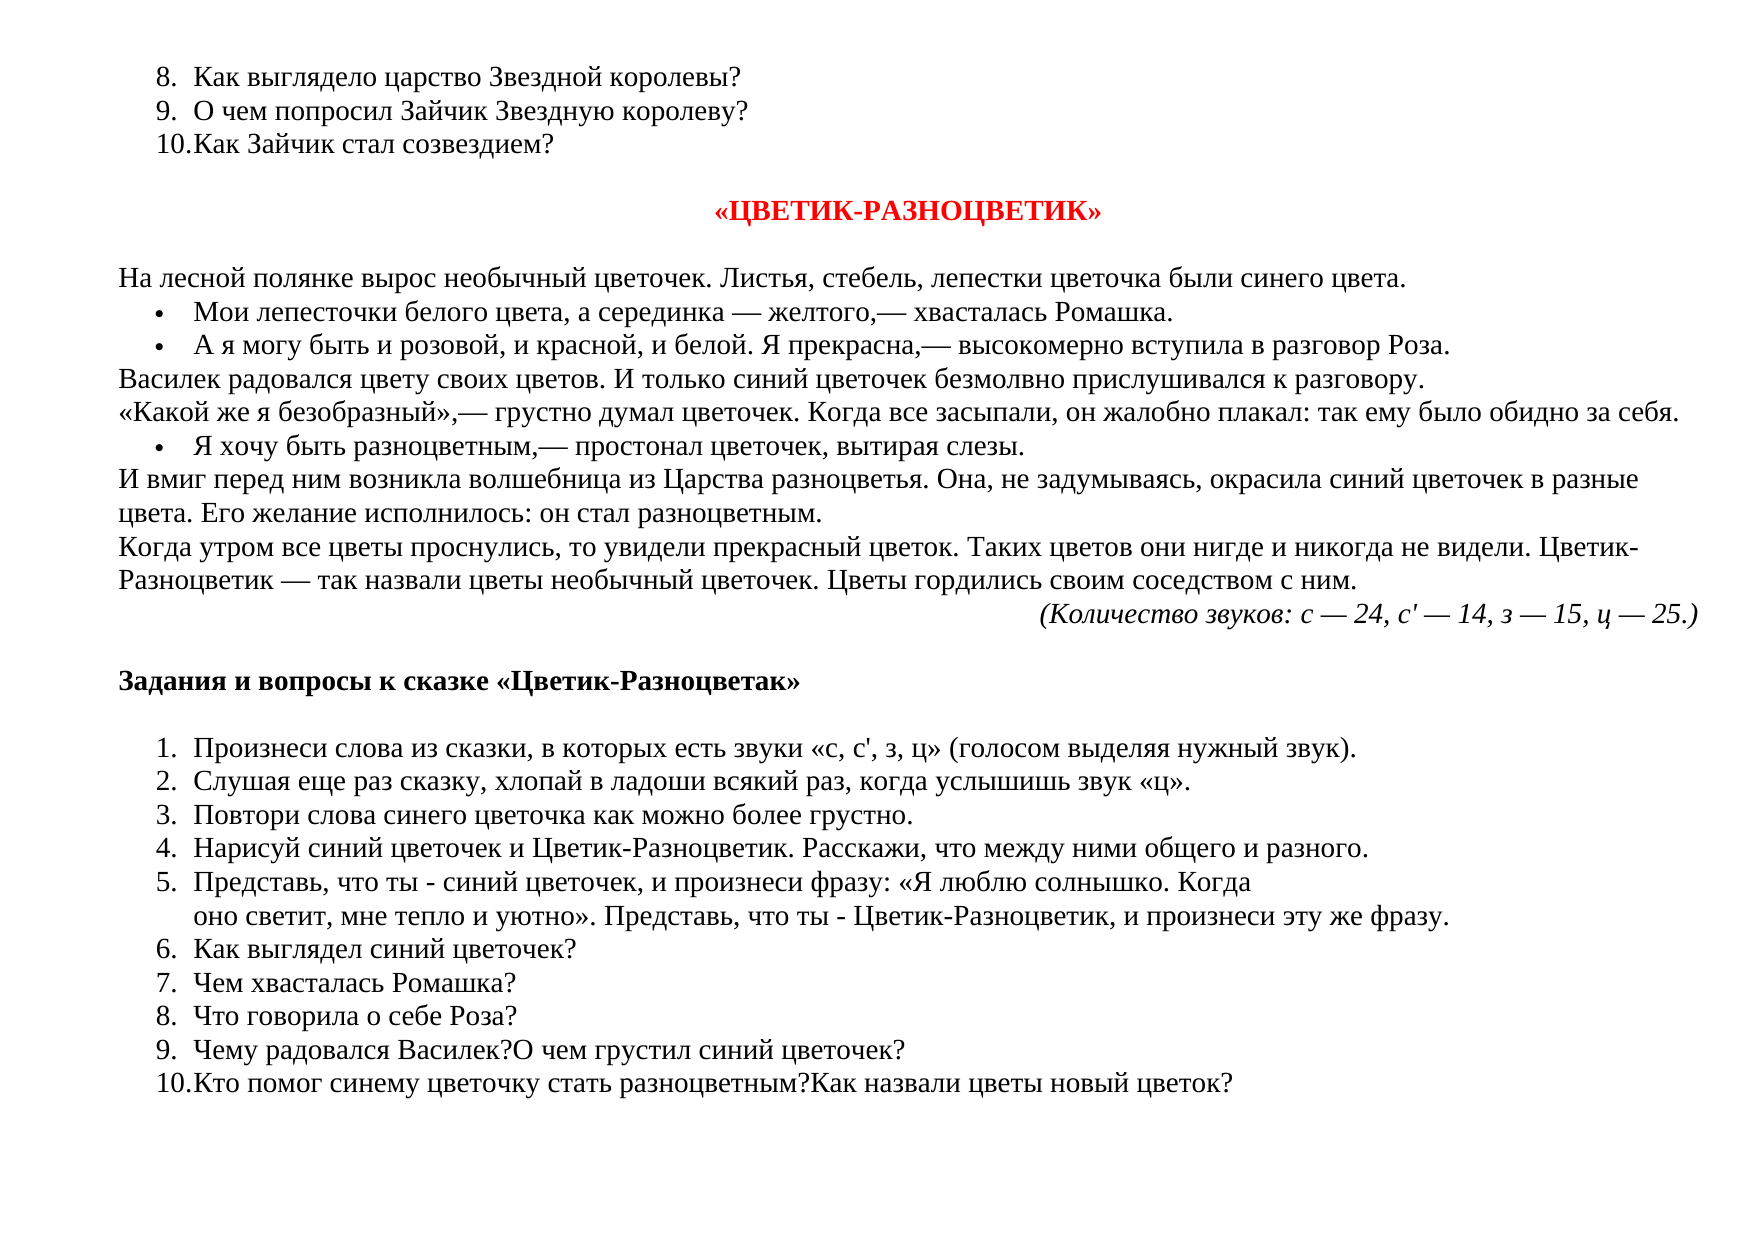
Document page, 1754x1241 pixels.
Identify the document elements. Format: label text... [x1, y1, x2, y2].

list Чем хвасталась Ромашка? [156, 965, 1698, 998]
text «Какой же я безобразный»,— грустно думал цветочек. Когда все засыпали, он жалобно плакал: так ему было обидно за себя. [118, 394, 1698, 428]
list Повтори слова синего цветочка как можно более грустно. [156, 797, 1698, 831]
list О чем попросил Зайчик Звездную королеву? [156, 93, 1698, 126]
text «ЦВЕТИК-РАЗНОЦВЕТИК» [118, 193, 1698, 227]
list Я хочу быть разноцветным,— простонал цветочек, вытирая слезы. [156, 428, 1698, 462]
list Слушая еще раз сказку, хлопай в ладоши всякий раз, когда услышишь звук «ц». [156, 763, 1698, 797]
list Нарисуй синий цветочек и Цветик-Разноцветик. Расскажи, что между ними общего и разного. [156, 831, 1698, 864]
list А я могу быть и розовой, и красной, и белой. Я прекрасна,— высокомерно вступила в разговор Роза. [156, 327, 1698, 361]
list Мои лепесточки белого цвета, а серединка — желтого,— хвасталась Ромашка. [156, 294, 1698, 327]
list Как Зайчик стал созвездием? [156, 126, 1698, 160]
text (Количество звуков: с — 24, с' — 14, з — 15, ц — 25.) [118, 596, 1698, 629]
list Представь, что ты - синий цветочек, и произнеси фразу: «Я люблю солнышко. Когда оно светит, мне тепло и уютно». Представь, что ты - Цветик-Разноцветик, и произнеси эту же фразу. [156, 864, 1698, 931]
list Чему радовался Василек?О чем грустил синий цветочек? [156, 1032, 1698, 1065]
list Что говорила о себе Роза? [156, 998, 1698, 1032]
list Как выглядел синий цветочек? [156, 931, 1698, 965]
list Произнеси слова из сказки, в которых есть звуки «с, с', з, ц» (голосом выделяя нужный звук). [156, 730, 1698, 763]
list Как выглядело царство Звездной королевы? [156, 59, 1698, 93]
text Задания и вопросы к сказке «Цветик-Разноцветак» [118, 663, 1698, 696]
text Василек радовался цвету своих цветов. И только синий цветочек безмолвно прислушивался к разговору. [118, 361, 1698, 394]
text Когда утром все цветы проснулись, то увидели прекрасный цветок. Таких цветов они нигде и никогда не видели. Цветик-Разноцветик — так назвали цветы необычный цветочек. Цветы гордились своим соседством с ним. [118, 529, 1698, 596]
text И вмиг перед ним возникла волшебница из Царства разноцветья. Она, не задумываясь, окрасила синий цветочек в разные цвета. Его желание исполнилось: он стал разноцветным. [118, 462, 1698, 529]
text На лесной полянке вырос необычный цветочек. Листья, стебель, лепестки цветочка были синего цвета. [118, 260, 1698, 294]
list Кто помог синему цветочку стать разноцветным?Как назвали цветы новый цветок? [156, 1065, 1698, 1099]
